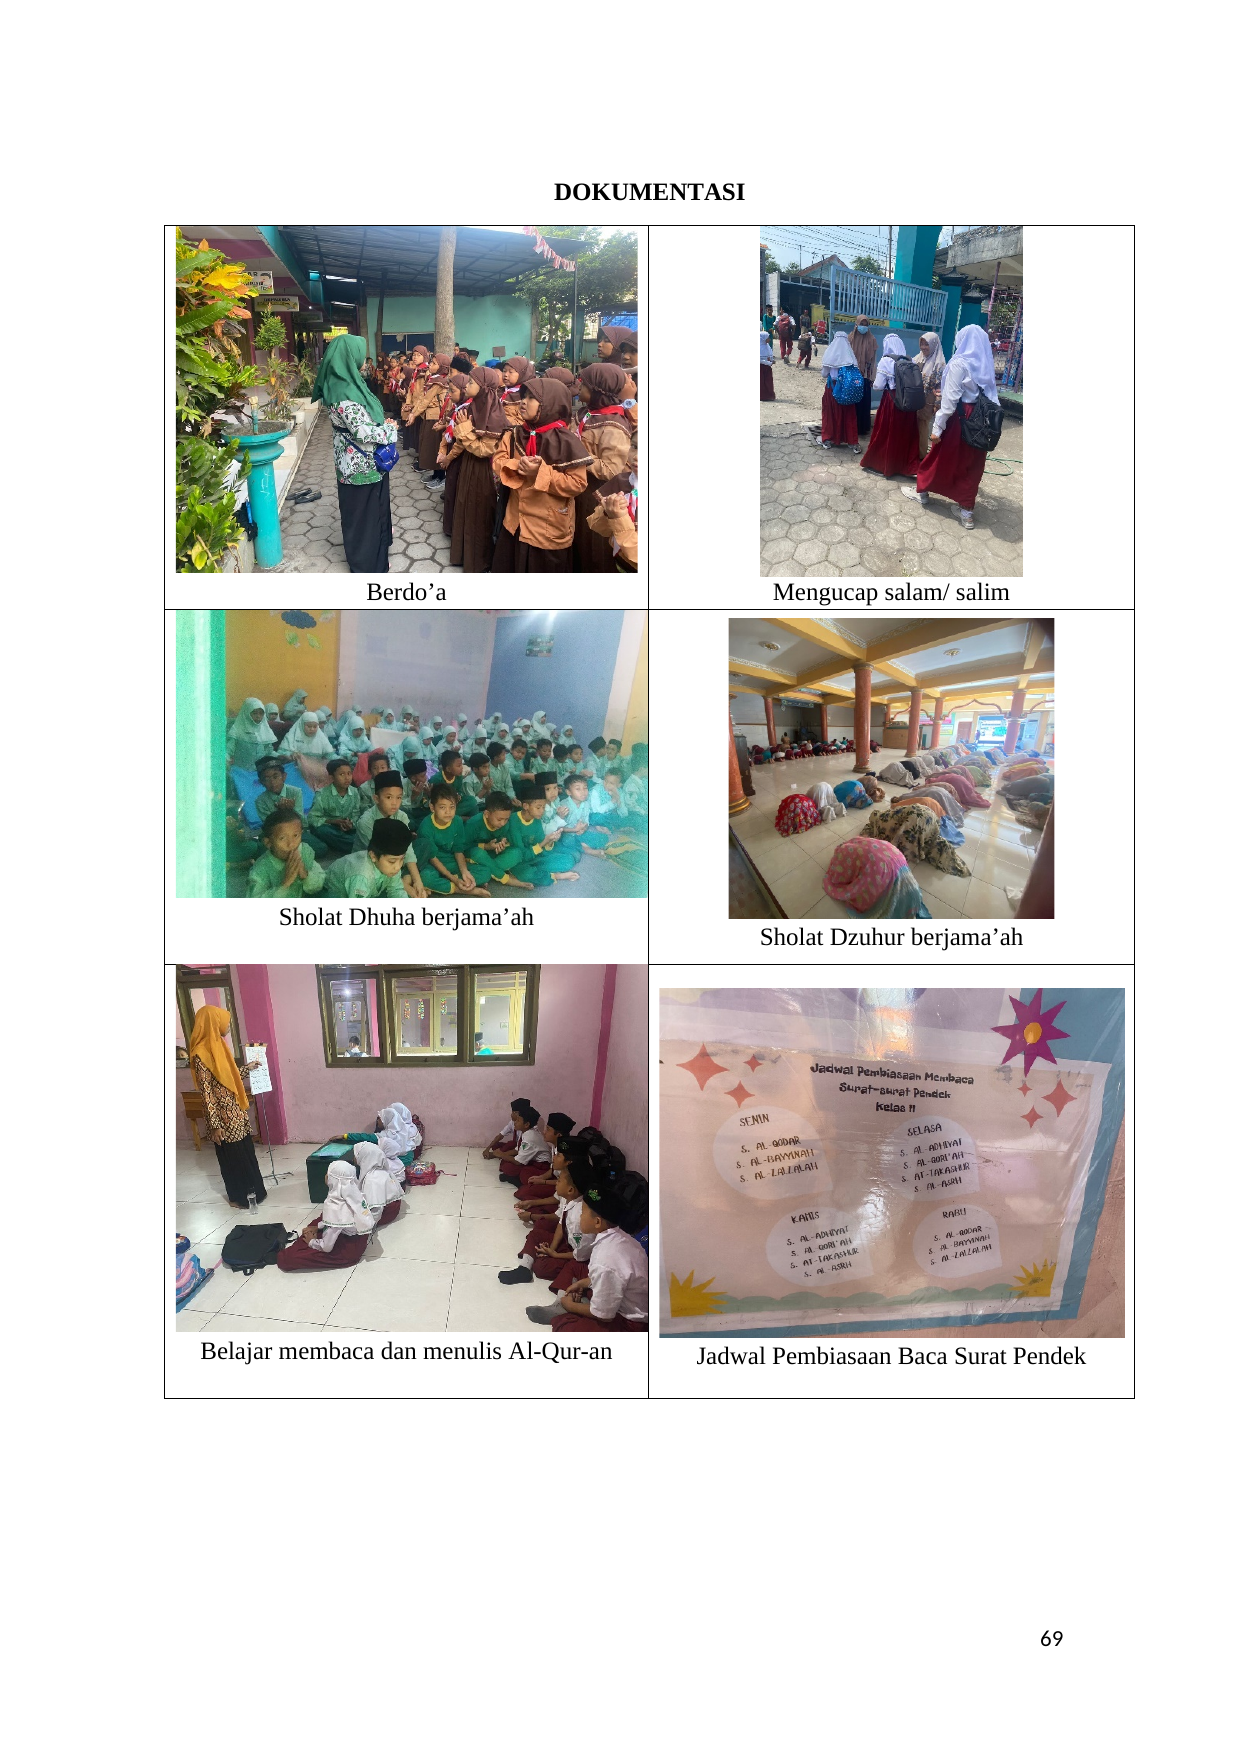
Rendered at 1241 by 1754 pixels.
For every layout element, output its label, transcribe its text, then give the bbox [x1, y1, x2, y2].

picture [175, 226, 638, 573]
text DOKUMENTASI [236, 177, 1063, 206]
table_header Mengucap salam/ salim [649, 226, 1134, 609]
picture [728, 618, 1055, 919]
table_cell Belajar membaca dan menulis Al-Qur-an [165, 965, 648, 1398]
table_cell Sholat Dzuhur berjama’ah [649, 610, 1134, 963]
table_cell Sholat Dhuha berjama’ah [165, 610, 648, 963]
table_header Berdo’a [165, 226, 648, 609]
picture [175, 964, 648, 1332]
table_cell Jadwal Pembiasaan Baca Surat Pendek [649, 965, 1134, 1398]
picture [760, 226, 1023, 577]
picture [175, 610, 648, 898]
picture [659, 988, 1125, 1338]
